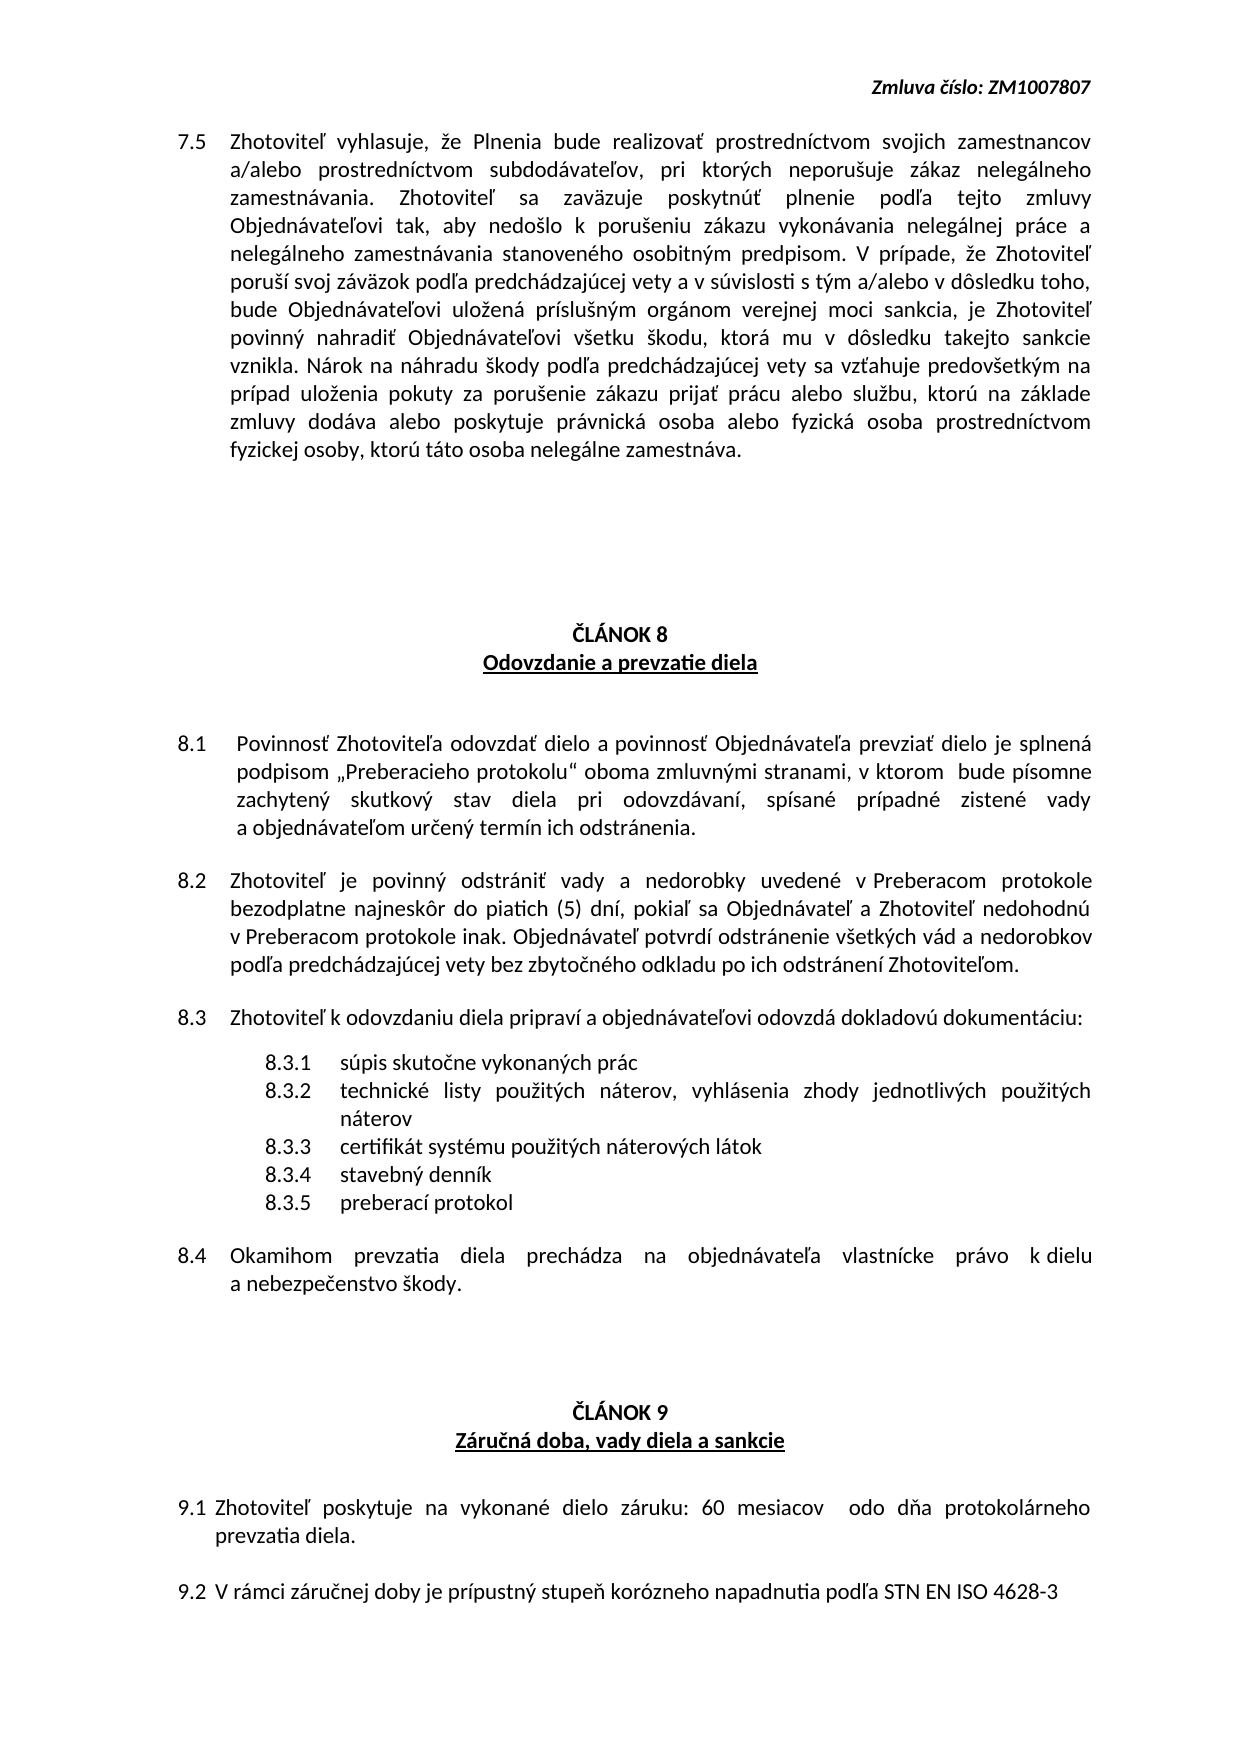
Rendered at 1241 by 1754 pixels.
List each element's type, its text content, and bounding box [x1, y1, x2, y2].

list technické listy použitých náterov, vyhlásenia zhody jednotlivých použitých náterov [265, 1076, 1092, 1132]
list Zhotoviteľ k odovzdaniu diela pripraví a objednávateľovi odovzdá dokladovú dokumentáciu: [177, 1003, 1092, 1032]
list Zhotoviteľ poskytuje na vykonané dielo záruku: 60 mesiacov odo dňa protokolárneho prevzatia diela. [177, 1493, 1092, 1549]
text ČLÁNOK 8 [148, 620, 1092, 648]
list preberací protokol [265, 1188, 1092, 1216]
list Zhotoviteľ vyhlasuje, že Plnenia bude realizovať prostredníctvom svojich zamestnancov a/alebo prostredníctvom subdodávateľov, pri ktorých neporušuje zákaz nelegálneho zamestnávania. Zhotoviteľ sa zaväzuje poskytnúť plnenie podľa tejto zmluvy Objednávateľovi tak, aby nedošlo k porušeniu zákazu vykonávania nelegálnej práce a nelegálneho zamestnávania stanoveného osobitným predpisom. V prípade, že Zhotoviteľ poruší svoj záväzok podľa predchádzajúcej vety a v súvislosti s tým a/alebo v dôsledku toho, bude Objednávateľovi uložená príslušným orgánom verejnej moci sankcia, je Zhotoviteľ povinný nahradiť Objednávateľovi všetku škodu, ktorá mu v dôsledku takejto sankcie vznikla. Nárok na náhradu škody podľa predchádzajúcej vety sa vzťahuje predovšetkým na prípad uloženia pokuty za porušenie zákazu prijať prácu alebo službu, ktorú na základe zmluvy dodáva alebo poskytuje právnická osoba alebo fyzická osoba prostredníctvom fyzickej osoby, ktorú táto osoba nelegálne zamestnáva. [177, 127, 1092, 463]
list Okamihom prevzatia diela prechádza na objednávateľa vlastnícke právo k dielu a nebezpečenstvo škody. [177, 1241, 1092, 1297]
text ČLÁNOK 9 [148, 1398, 1092, 1426]
text Odovzdanie a prevzatie diela [148, 648, 1092, 676]
list certifikát systému použitých náterových látok [265, 1132, 1092, 1160]
list Zhotoviteľ je povinný odstrániť vady a nedorobky uvedené v Preberacom protokole bezodplatne najneskôr do piatich (5) dní, pokiaľ sa Objednávateľ a Zhotoviteľ nedohodnú v Preberacom protokole inak. Objednávateľ potvrdí odstránenie všetkých vád a nedorobkov podľa predchádzajúcej vety bez zbytočného odkladu po ich odstránení Zhotoviteľom. [177, 866, 1092, 978]
list V rámci záručnej doby je prípustný stupeň korózneho napadnutia podľa STN EN ISO 4628-3 [177, 1577, 1092, 1605]
list súpis skutočne vykonaných prác [265, 1048, 1092, 1076]
list Povinnosť Zhotoviteľa odovzdať dielo a povinnosť Objednávateľa prevziať dielo je splnená podpisom „Preberacieho protokolu“ oboma zmluvnými stranami, v ktorom bude písomne zachytený skutkový stav diela pri odovzdávaní, spísané prípadné zistené vady a objednávateľom určený termín ich odstránenia. [177, 729, 1092, 841]
list stavebný denník [265, 1160, 1092, 1188]
text Záručná doba, vady diela a sankcie [148, 1426, 1092, 1454]
